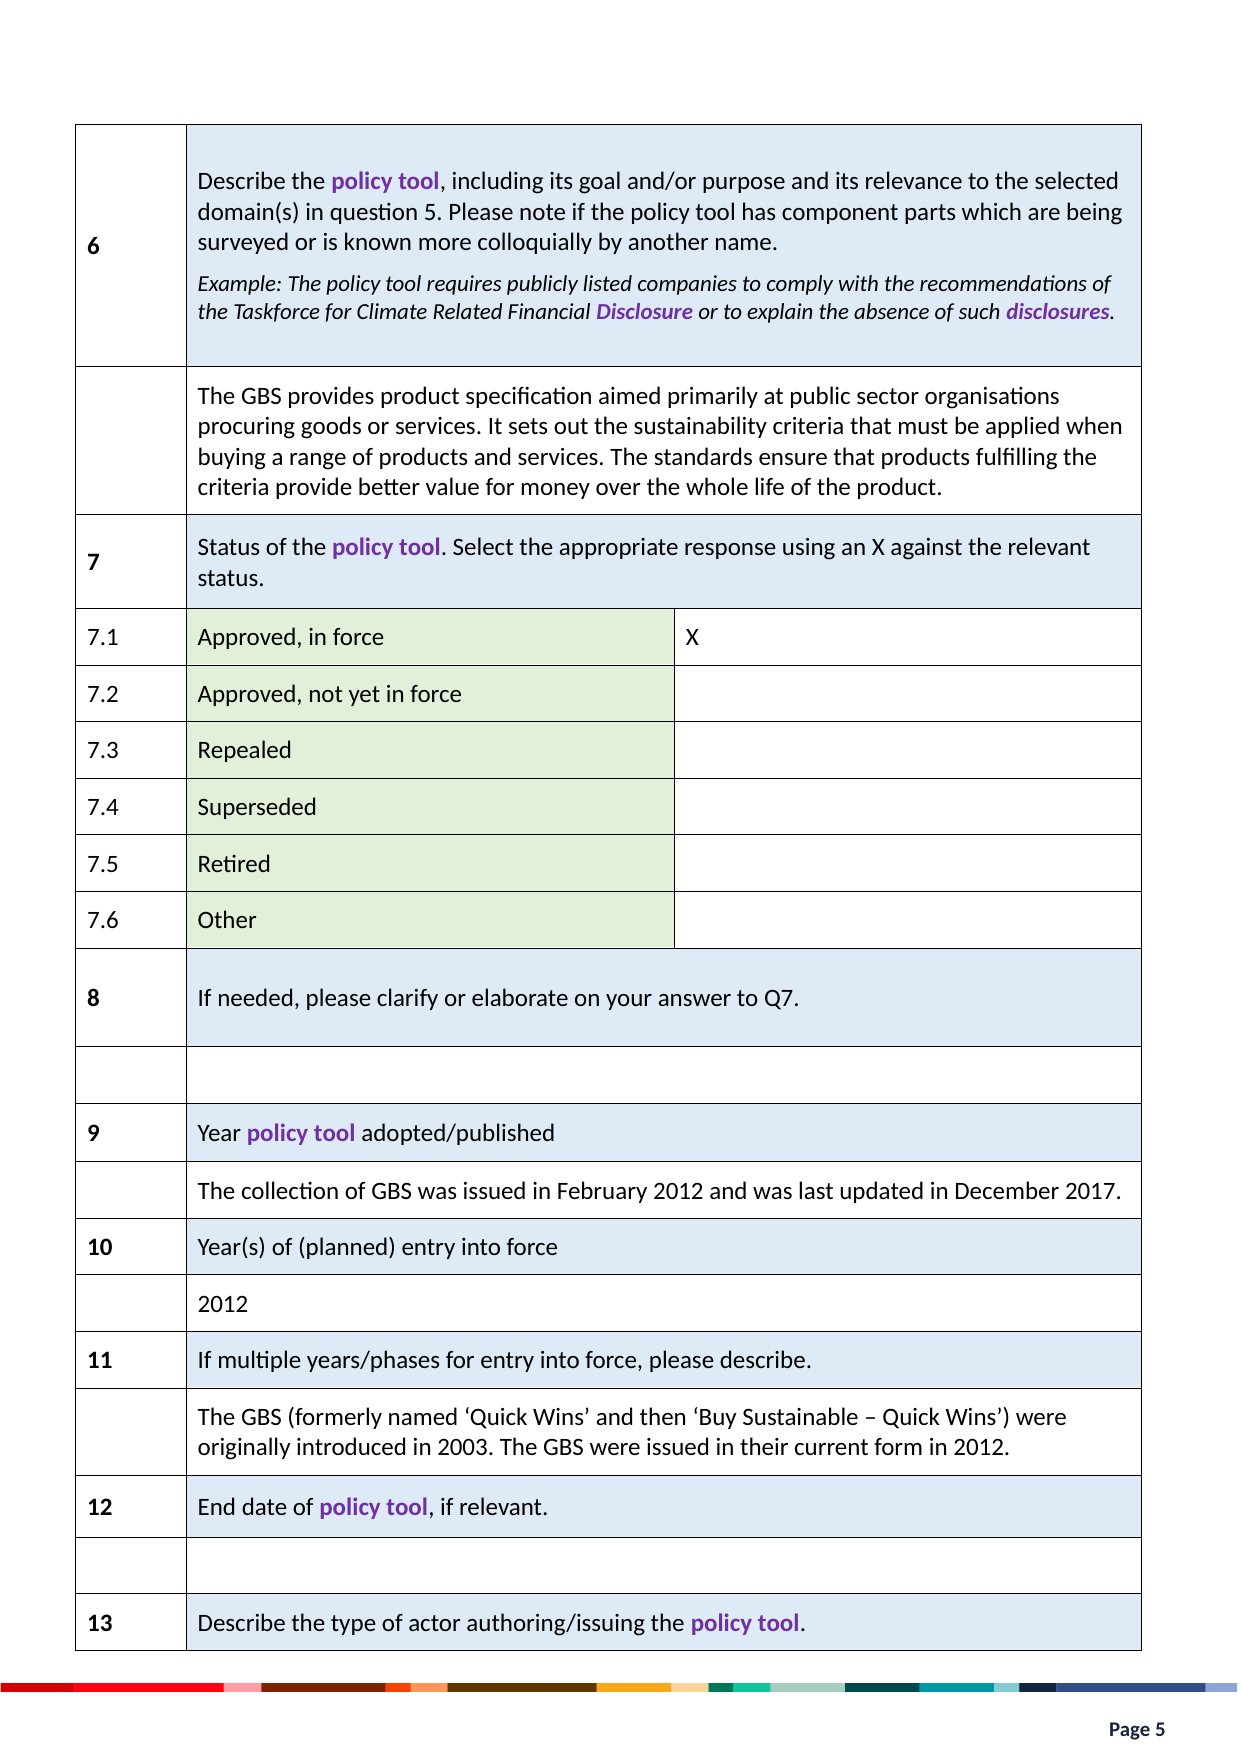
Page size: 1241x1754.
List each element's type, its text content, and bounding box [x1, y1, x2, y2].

table_cell Year policy tool adopted/published [187, 1104, 1141, 1161]
table_cell Approved, not yet in force [187, 666, 674, 721]
table_cell 7.1 [76, 609, 186, 664]
table_cell 7.5 [76, 835, 186, 891]
table_cell [76, 367, 186, 514]
table_cell Approved, in force [187, 609, 674, 664]
picture [0, 1683, 1236, 1692]
table_cell 10 [76, 1219, 186, 1274]
table_cell [76, 1047, 186, 1103]
table_cell [675, 722, 1141, 778]
table_cell Describe the policy tool, including its goal and/or purpose and its relevance to the selected domain(s) in question 5. Please note if the policy tool has component parts which are being surveyed or is known more colloquially by another name. Example: The policy tool requires publicly listed companies to comply with the recommendations of the Taskforce for Climate Related Financial Disclosure or to explain the absence of such disclosures. [187, 125, 1141, 366]
table_cell 2012 [187, 1275, 1141, 1331]
table_cell 6 [76, 125, 186, 366]
table_cell 7.3 [76, 722, 186, 778]
table_cell [76, 1275, 186, 1331]
table_cell [187, 1538, 1141, 1593]
table_cell Year(s) of (planned) entry into force [187, 1219, 1141, 1274]
table_cell If multiple years/phases for entry into force, please describe. [187, 1332, 1141, 1387]
table_cell End date of policy tool, if relevant. [187, 1476, 1141, 1537]
table_cell [187, 1047, 1141, 1103]
table_cell [76, 1538, 186, 1593]
table_cell [76, 1389, 186, 1474]
table_cell The collection of GBS was issued in February 2012 and was last updated in December 2017. [187, 1162, 1141, 1218]
table_cell Other [187, 892, 674, 947]
table_cell X [675, 609, 1141, 664]
table_cell The GBS provides product specification aimed primarily at public sector organisations procuring goods or services. It sets out the sustainability criteria that must be applied when buying a range of products and services. The standards ensure that products fulfilling the criteria provide better value for money over the whole life of the product. [187, 367, 1141, 514]
table_cell The GBS (formerly named ‘Quick Wins’ and then ‘Buy Sustainable – Quick Wins’) were originally introduced in 2003. The GBS were issued in their current form in 2012. [187, 1389, 1141, 1474]
table_cell 7.2 [76, 666, 186, 721]
table_cell [675, 666, 1141, 721]
table_cell 8 [76, 949, 186, 1046]
table_cell [675, 779, 1141, 834]
table_cell Superseded [187, 779, 674, 834]
table_cell [76, 1162, 186, 1218]
table_cell 7 [76, 515, 186, 608]
table_cell 9 [76, 1104, 186, 1161]
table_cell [187, 1594, 1141, 1650]
table_cell [675, 835, 1141, 891]
table_cell Retired [187, 835, 674, 891]
table_cell Status of the policy tool. Select the appropriate response using an X against the relevant status. [187, 515, 1141, 608]
table_cell 12 [76, 1476, 186, 1537]
table_cell 13 [76, 1594, 186, 1650]
table_cell [675, 892, 1141, 947]
table_cell 7.6 [76, 892, 186, 947]
table_cell Repealed [187, 722, 674, 778]
table_cell 11 [76, 1332, 186, 1387]
table_cell If needed, please clarify or elaborate on your answer to Q7. [187, 949, 1141, 1046]
table_cell 7.4 [76, 779, 186, 834]
